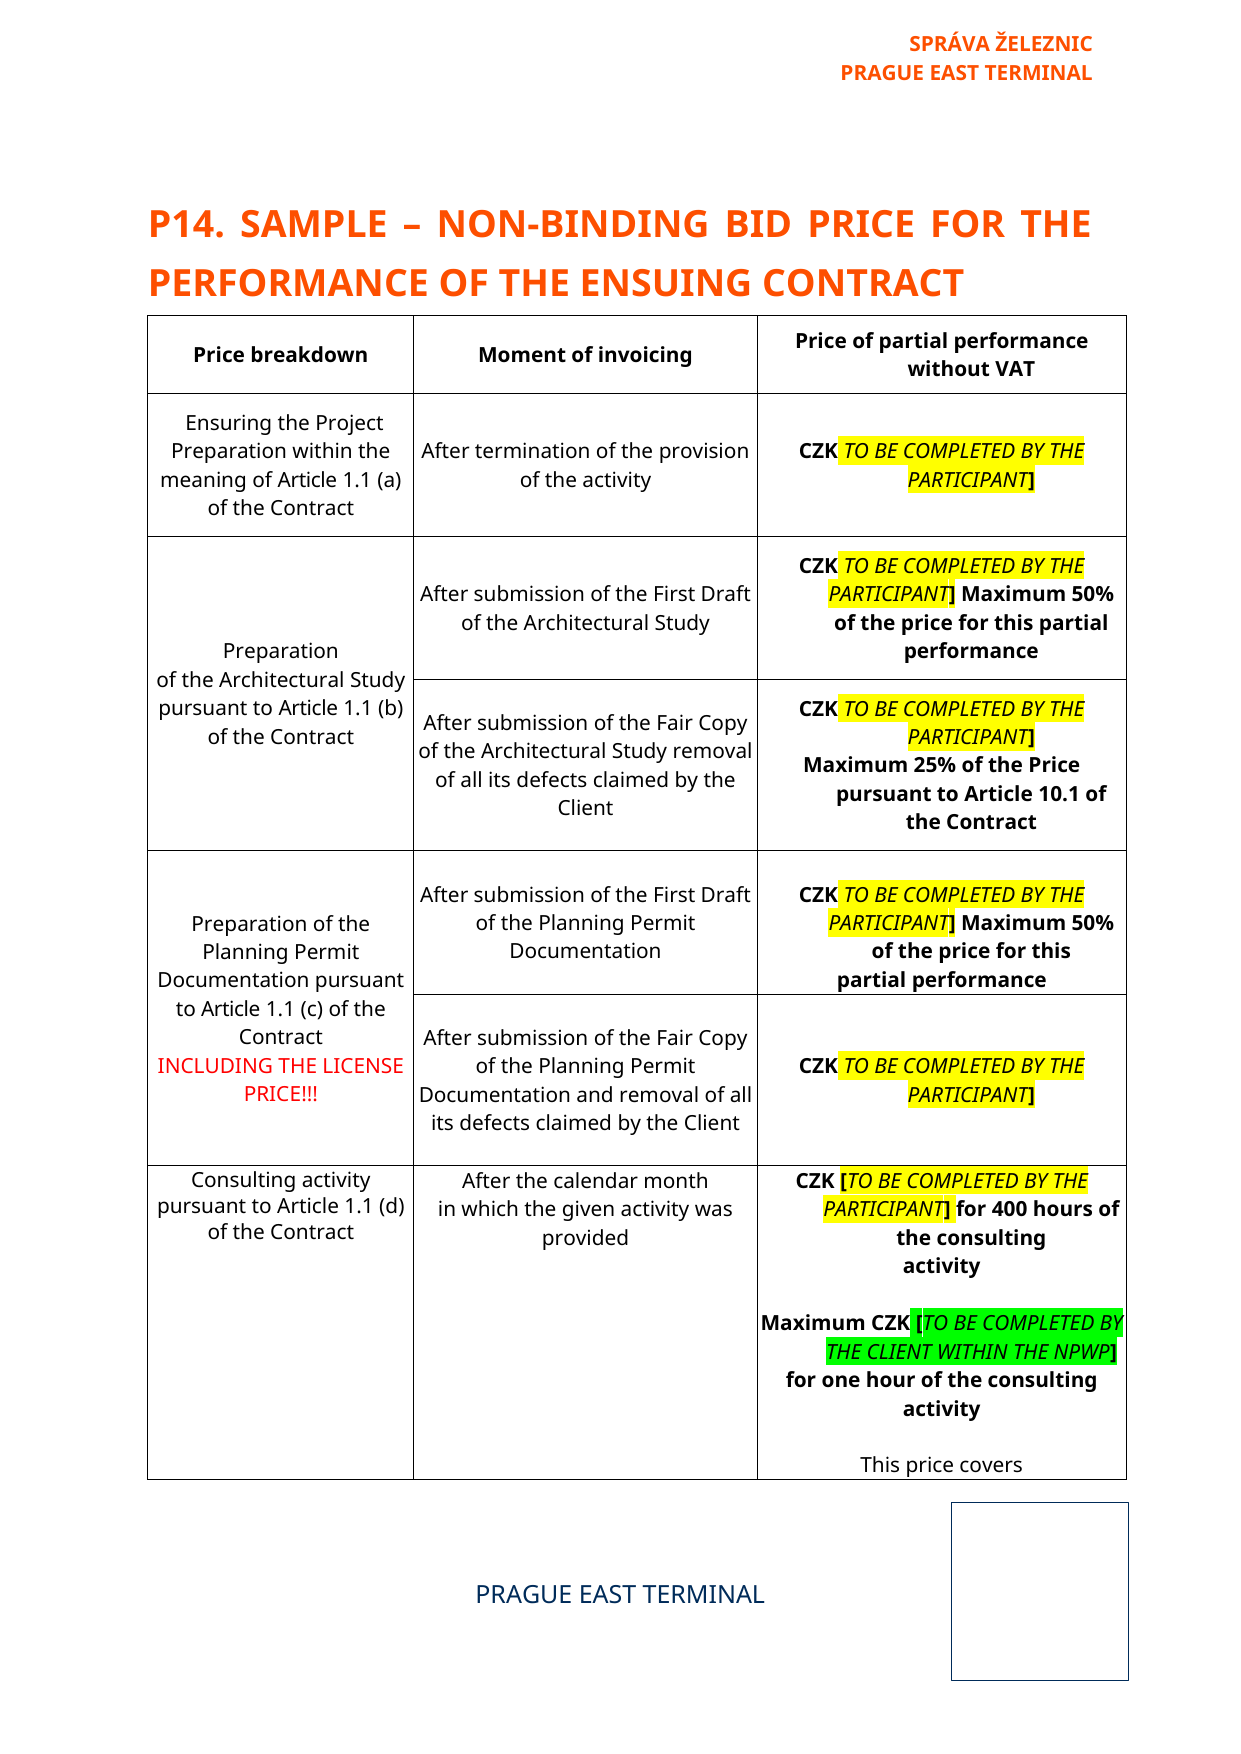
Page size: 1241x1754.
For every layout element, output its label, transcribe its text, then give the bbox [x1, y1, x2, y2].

table_cell CZK TO BE COMPLETED BY THE PARTICIPANT] Maximum 50% of the price for this partial performance [758, 851, 1126, 993]
table_cell Preparation of the Planning Permit Documentation pursuant to Article 1.1 (c) of the Contract INCLUDING THE LICENSE PRICE!!! [148, 851, 413, 1165]
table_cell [414, 1166, 757, 1479]
table_cell CZK TO BE COMPLETED BY THE PARTICIPANT] [758, 995, 1126, 1165]
table_header Moment of invoicing [414, 316, 757, 393]
table_cell Preparation of the Architectural Study pursuant to Article 1.1 (b) of the Contract [148, 537, 413, 850]
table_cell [148, 1166, 413, 1479]
table_cell Ensuring the Project Preparation within the meaning of Article 1.1 (a) of the Contract [148, 394, 413, 536]
table_cell CZK TO BE COMPLETED BY THE PARTICIPANT] Maximum 50% of the price for this partial performance [758, 537, 1126, 678]
table_cell CZK TO BE COMPLETED BY THE PARTICIPANT] [758, 394, 1126, 536]
table_cell After termination of the provision of the activity [414, 394, 757, 536]
table_cell After submission of the First Draft of the Architectural Study [414, 537, 757, 678]
subtitle P14. SAMPLE – NON-BINDING BID PRICE FOR THE PERFORMANCE OF THE ENSUING CONTRACT [148, 198, 1092, 307]
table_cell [758, 1166, 1126, 1479]
table_cell After submission of the Fair Copy of the Architectural Study removal of all its defects claimed by the Client [414, 680, 757, 850]
table_cell After submission of the Fair Copy of the Planning Permit Documentation and removal of all its defects claimed by the Client [414, 995, 757, 1165]
table_cell CZK TO BE COMPLETED BY THE PARTICIPANT] Maximum 25% of the Price pursuant to Article 10.1 of the Contract [758, 680, 1126, 850]
table_header Price breakdown [148, 316, 413, 393]
table_header Price of partial performance without VAT [758, 316, 1126, 393]
table_cell After submission of the First Draft of the Planning Permit Documentation [414, 851, 757, 993]
